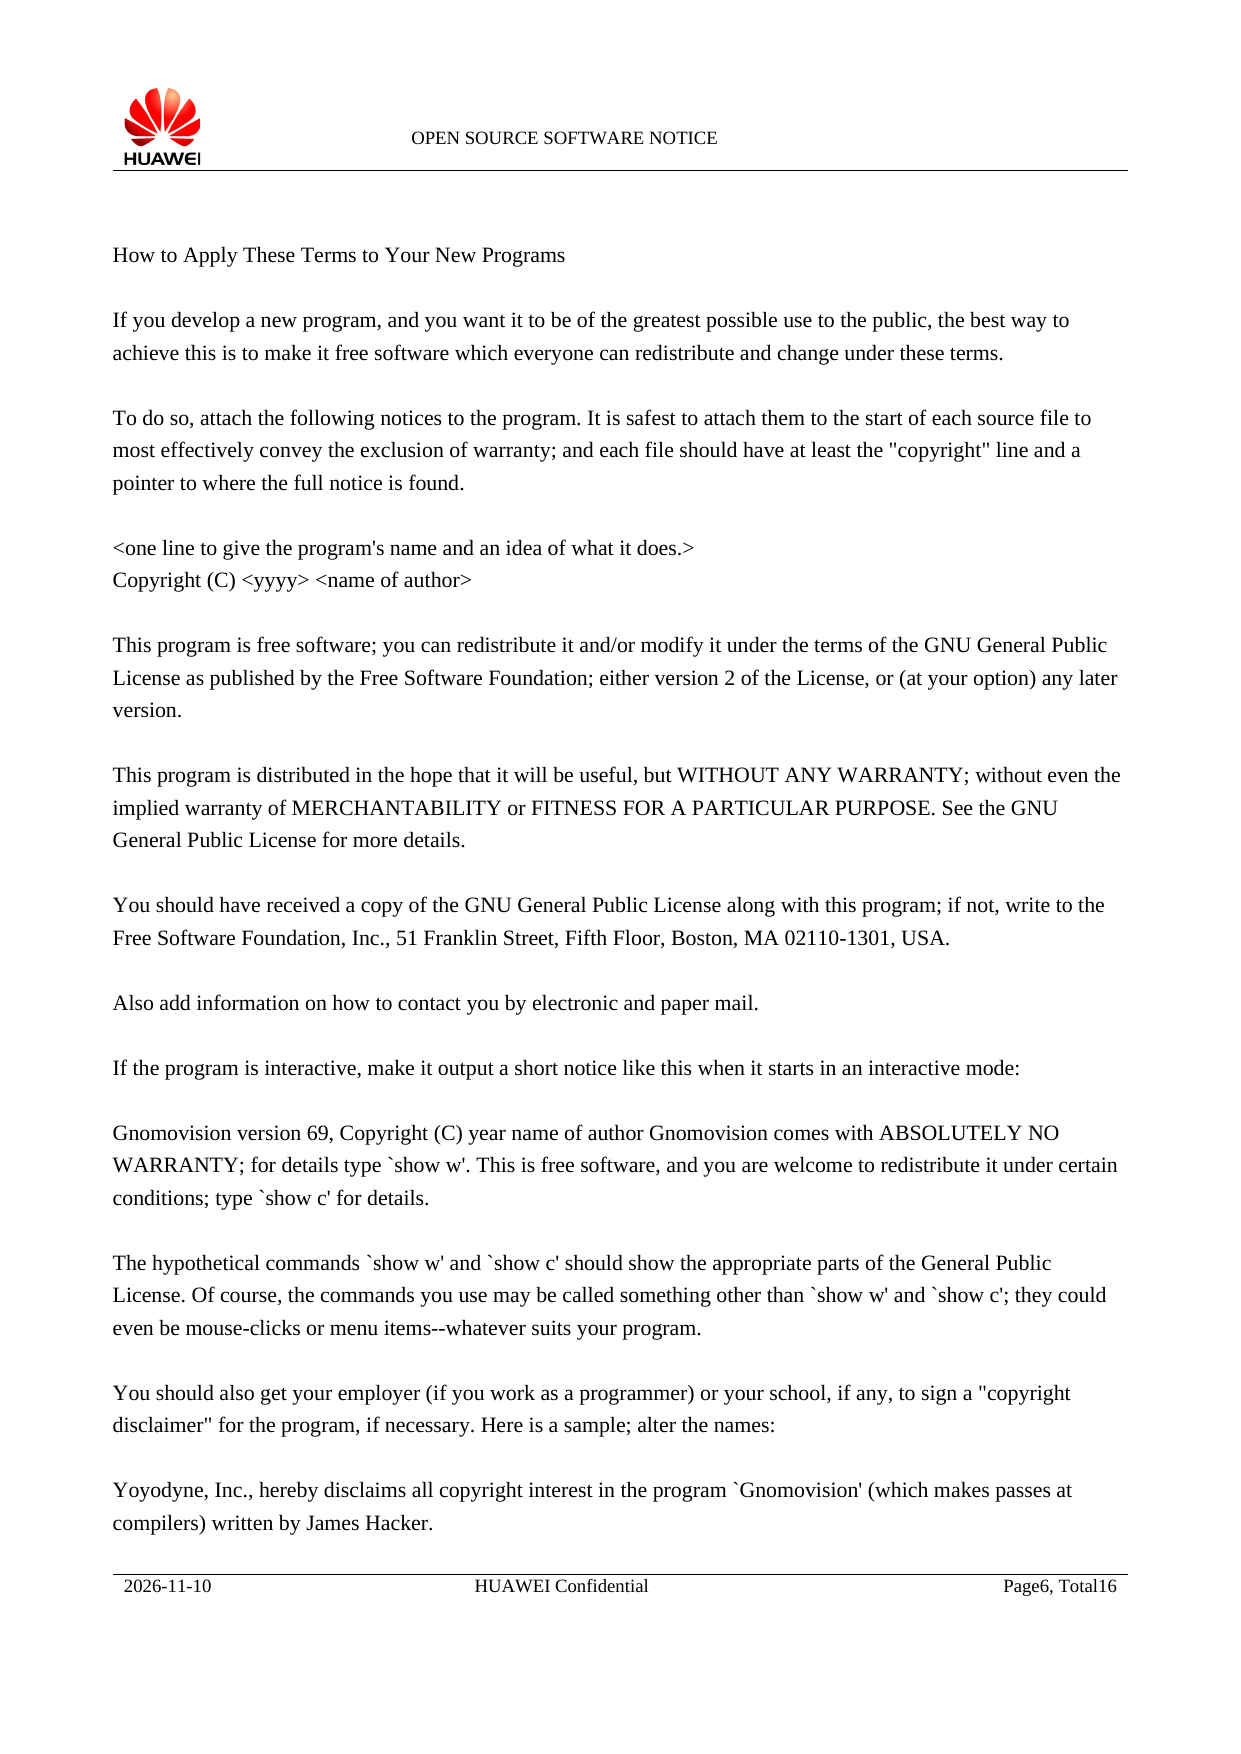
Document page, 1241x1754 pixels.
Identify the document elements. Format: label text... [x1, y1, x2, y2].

picture [124, 88, 201, 165]
